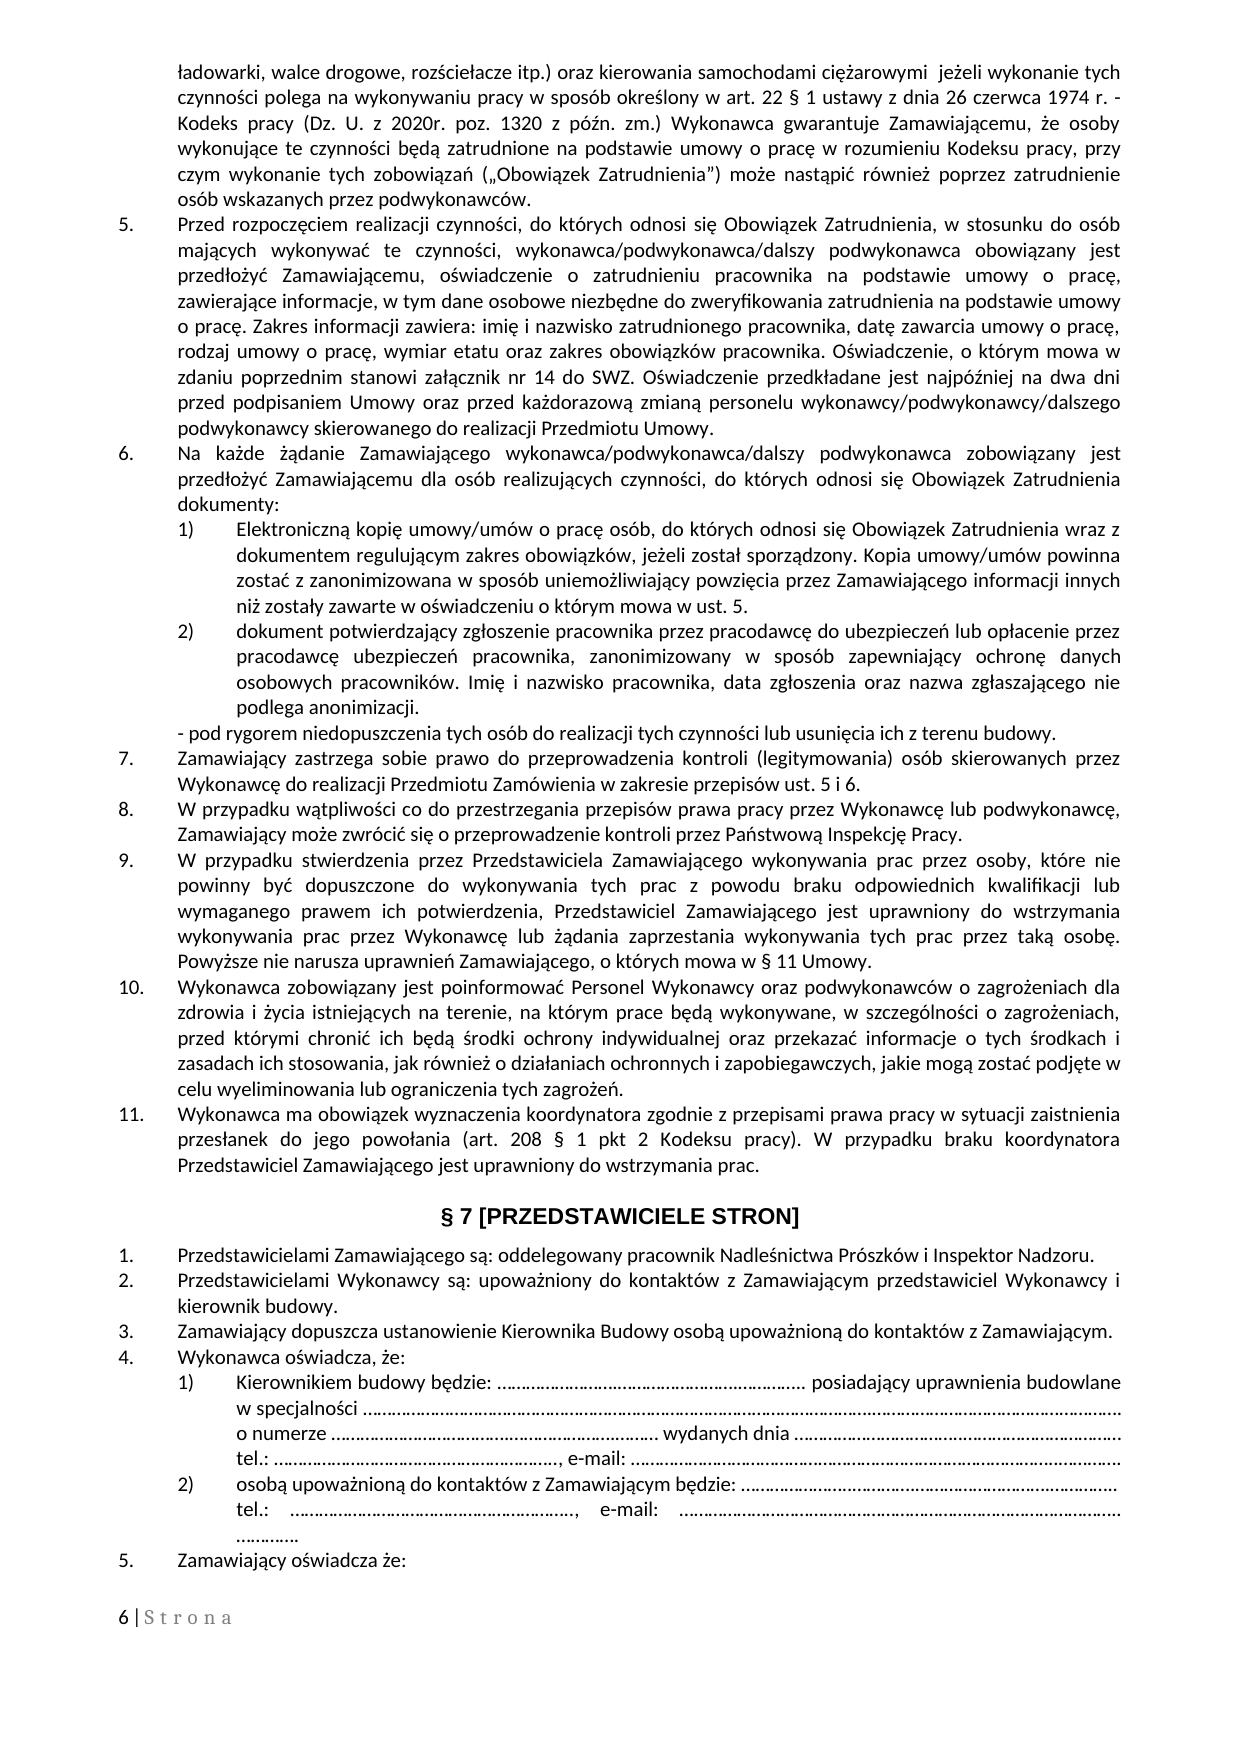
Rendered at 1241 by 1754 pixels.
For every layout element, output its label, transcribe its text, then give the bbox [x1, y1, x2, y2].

text dokument potwierdzający zgłoszenie pracownika przez pracodawcę do ubezpieczeń lub opłacenie przez pracodawcę ubezpieczeń pracownika, zanonimizowany w sposób zapewniający ochronę danych osobowych pracowników. Imię i nazwisko pracownika, data zgłoszenia oraz nazwa zgłaszającego nie podlega anonimizacji. [177, 618, 1122, 720]
text Zamawiający zastrzega sobie prawo do przeprowadzenia kontroli (legitymowania) osób skierowanych przez Wykonawcę do realizacji Przedmiotu Zamówienia w zakresie przepisów ust. 5 i 6. [118, 745, 1122, 796]
list Elektroniczną kopię umowy/umów o pracę osób, do których odnosi się Obowiązek Zatrudnienia wraz z dokumentem regulującym zakres obowiązków, jeżeli został sporządzony. Kopia umowy/umów powinna zostać z zanonimizowana w sposób uniemożliwiający powzięcia przez Zamawiającego informacji innych niż zostały zawarte w oświadczeniu o którym mowa w ust. 5. [177, 517, 1122, 618]
text Przed rozpoczęciem realizacji czynności, do których odnosi się Obowiązek Zatrudnienia, w stosunku do osób mających wykonywać te czynności, wykonawca/podwykonawca/dalszy podwykonawca obowiązany jest przedłożyć Zamawiającemu, oświadczenie o zatrudnieniu pracownika na podstawie umowy o pracę, zawierające informacje, w tym dane osobowe niezbędne do zweryfikowania zatrudnienia na podstawie umowy o pracę. Zakres informacji zawiera: imię i nazwisko zatrudnionego pracownika, datę zawarcia umowy o pracę, rodzaj umowy o pracę, wymiar etatu oraz zakres obowiązków pracownika. Oświadczenie, o którym mowa w zdaniu poprzednim stanowi załącznik nr 14 do SWZ. Oświadczenie przedkładane jest najpóźniej na dwa dni przed podpisaniem Umowy oraz przed każdorazową zmianą personelu wykonawcy/podwykonawcy/dalszego podwykonawcy skierowanego do realizacji Przedmiotu Umowy. [118, 212, 1122, 440]
text Na każde żądanie Zamawiającego wykonawca/podwykonawca/dalszy podwykonawca zobowiązany jest przedłożyć Zamawiającemu dla osób realizujących czynności, do których odnosi się Obowiązek Zatrudnienia dokumenty: [118, 440, 1122, 517]
list Kierownikiem budowy będzie: …………………….…………………….………….. posiadający uprawnienia budowlane w specjalności …………………………………………………………………………………………….……………………………………………. o numerze ……………………………….………………….……… wydanych dnia ……………………………..…………………………… [177, 1369, 1122, 1446]
list osobą upoważnioną do kontaktów z Zamawiającym będzie: …………………..………….……………………….………….. [177, 1471, 1122, 1496]
list tel.: ………………………………………………….., e-mail: ………………………………………………………………………………..…………. [236, 1496, 1122, 1547]
list Przedstawicielami Zamawiającego są: oddelegowany pracownik Nadleśnictwa Prószków i Inspektor Nadzoru. [118, 1242, 1122, 1268]
text Zamawiający dopuszcza ustanowienie Kierownika Budowy osobą upoważnioną do kontaktów z Zamawiającym. [118, 1318, 1122, 1344]
text Przedstawicielami Wykonawcy są: upoważniony do kontaktów z Zamawiającym przedstawiciel Wykonawcy i kierownik budowy. [118, 1268, 1122, 1318]
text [118, 59, 1122, 212]
text W przypadku stwierdzenia przez Przedstawiciela Zamawiającego wykonywania prac przez osoby, które nie powinny być dopuszczone do wykonywania tych prac z powodu braku odpowiednich kwalifikacji lub wymaganego prawem ich potwierdzenia, Przedstawiciel Zamawiającego jest uprawniony do wstrzymania wykonywania prac przez Wykonawcę lub żądania zaprzestania wykonywania tych prac przez taką osobę. Powyższe nie narusza uprawnień Zamawiającego, o których mowa w § 11 Umowy. [118, 847, 1122, 974]
list tel.: ………………………………………………….., e-mail: ……………………………………………………………………………..…………. [236, 1446, 1122, 1471]
text - pod rygorem niedopuszczenia tych osób do realizacji tych czynności lub usunięcia ich z terenu budowy. [177, 720, 1122, 745]
text Wykonawca oświadcza, że: [118, 1344, 1122, 1369]
text Zamawiający oświadcza że: [118, 1547, 1122, 1573]
text Wykonawca ma obowiązek wyznaczenia koordynatora zgodnie z przepisami prawa pracy w sytuacji zaistnienia przesłanek do jego powołania (art. 208 § 1 pkt 2 Kodeksu pracy). W przypadku braku koordynatora Przedstawiciel Zamawiającego jest uprawniony do wstrzymania prac. [118, 1101, 1122, 1177]
text W przypadku wątpliwości co do przestrzegania przepisów prawa pracy przez Wykonawcę lub podwykonawcę, Zamawiający może zwrócić się o przeprowadzenie kontroli przez Państwową Inspekcję Pracy. [118, 796, 1122, 847]
text Wykonawca zobowiązany jest poinformować Personel Wykonawcy oraz podwykonawców o zagrożeniach dla zdrowia i życia istniejących na terenie, na którym prace będą wykonywane, w szczególności o zagrożeniach, przed którymi chronić ich będą środki ochrony indywidualnej oraz przekazać informacje o tych środkach i zasadach ich stosowania, jak również o działaniach ochronnych i zapobiegawczych, jakie mogą zostać podjęte w celu wyeliminowania lub ograniczenia tych zagrożeń. [118, 974, 1122, 1101]
subtitle § 7 [PRZEDSTAWICIELE STRON] [118, 1203, 1122, 1229]
